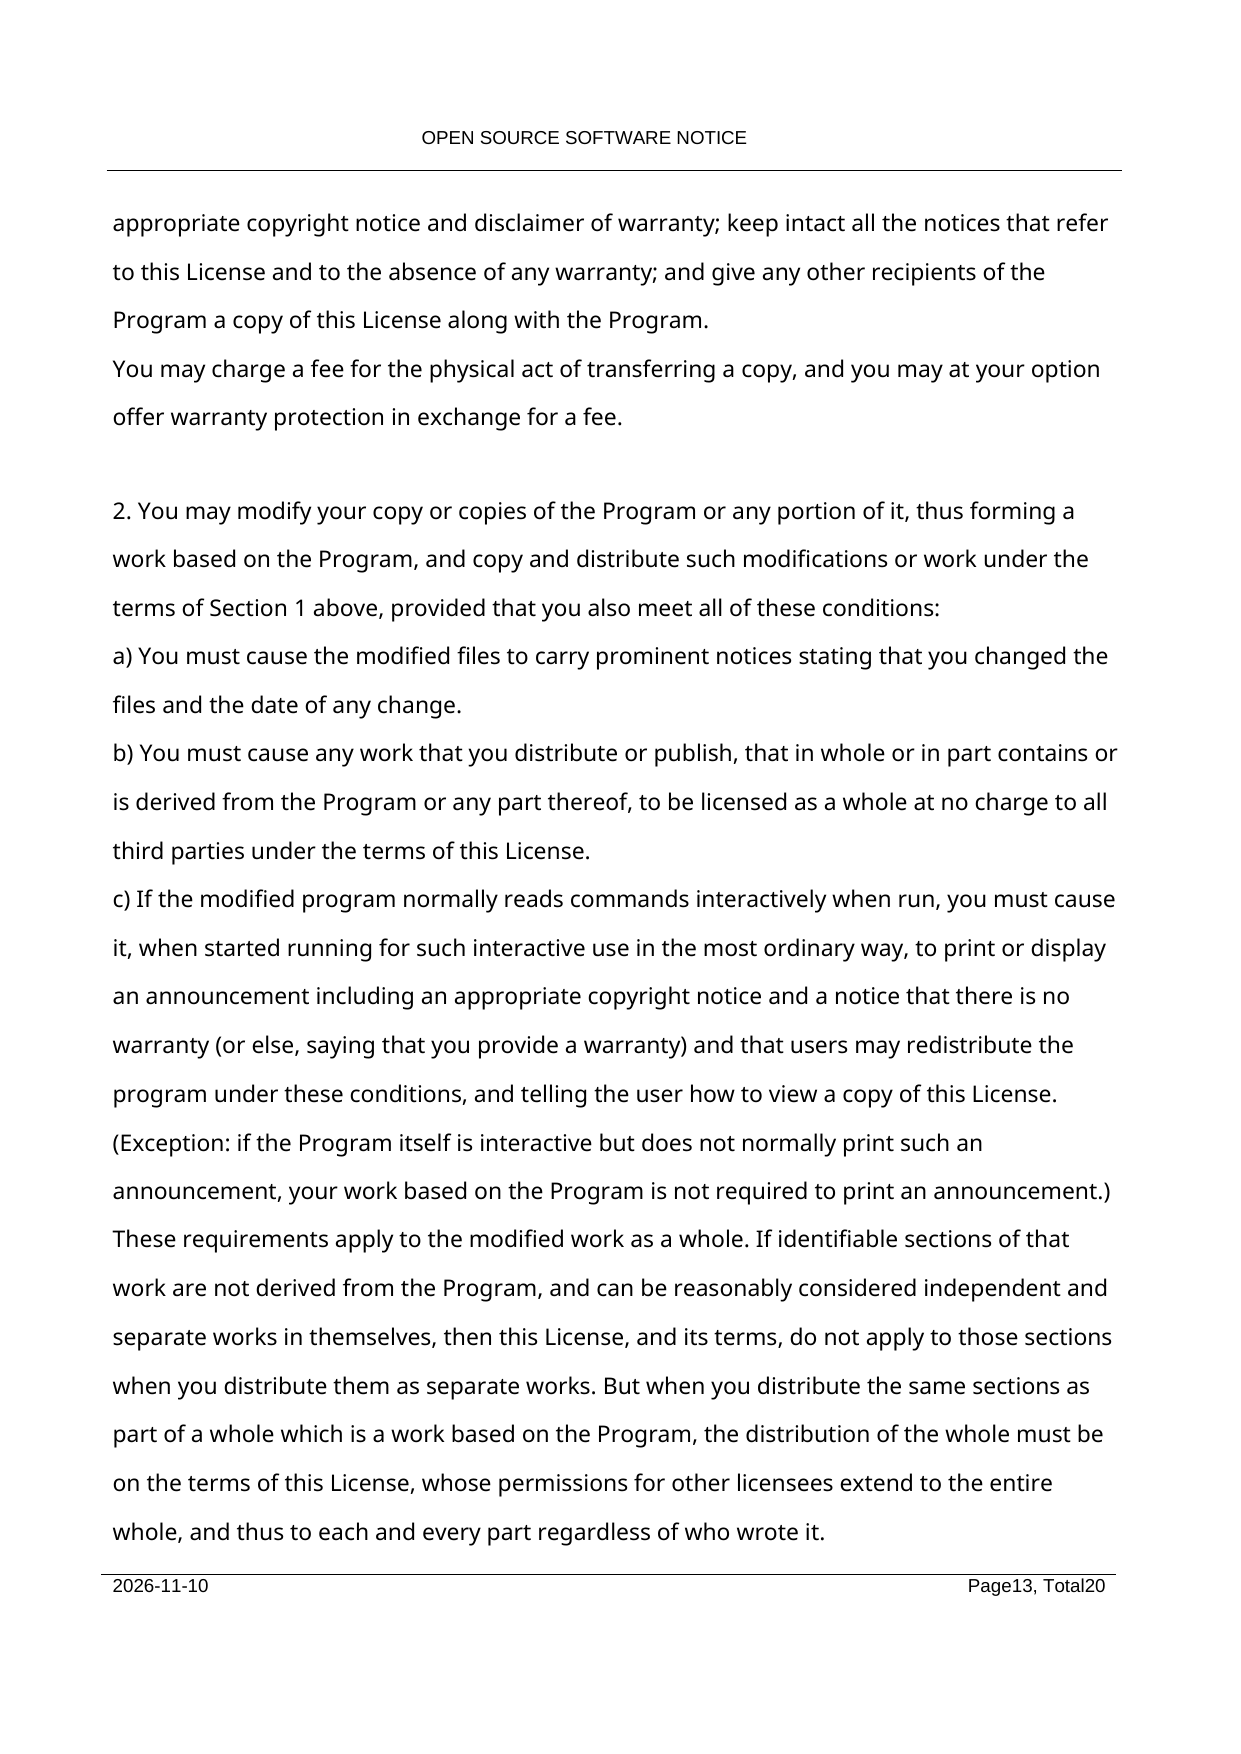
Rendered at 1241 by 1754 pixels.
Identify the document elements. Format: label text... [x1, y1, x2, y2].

text You may charge a fee for the physical act of transferring a copy, and you may at your option offer warranty protection in exchange for a fee. [112, 352, 1128, 433]
text 2. You may modify your copy or copies of the Program or any portion of it, thus forming a work based on the Program, and copy and distribute such modifications or work under the terms of Section 1 above, provided that you also meet all of these conditions: [112, 494, 1128, 624]
text a) You must cause the modified files to carry prominent notices stating that you changed the files and the date of any change. [112, 639, 1128, 721]
text These requirements apply to the modified work as a whole. If identifiable sections of that work are not derived from the Program, and can be reasonably considered independent and separate works in themselves, then this License, and its terms, do not apply to those sections when you distribute them as separate works. But when you distribute the same sections as part of a whole which is a work based on the Program, the distribution of the whole must be on the terms of this License, whose permissions for other licensees extend to the entire whole, and thus to each and every part regardless of who wrote it. [112, 1223, 1128, 1548]
text b) You must cause any work that you distribute or publish, that in whole or in part contains or is derived from the Program or any part thereof, to be licensed as a whole at no charge to all third parties under the terms of this License. [112, 736, 1128, 866]
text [112, 206, 1128, 336]
text c) If the modified program normally reads commands interactively when run, you must cause it, when started running for such interactive use in the most ordinary way, to print or display an announcement including an appropriate copyright notice and a notice that there is no warranty (or else, saying that you provide a warranty) and that users may redistribute the program under these conditions, and telling the user how to view a copy of this License. (Exception: if the Program itself is interactive but does not normally print such an announcement, your work based on the Program is not required to print an announcement.) [112, 882, 1128, 1207]
